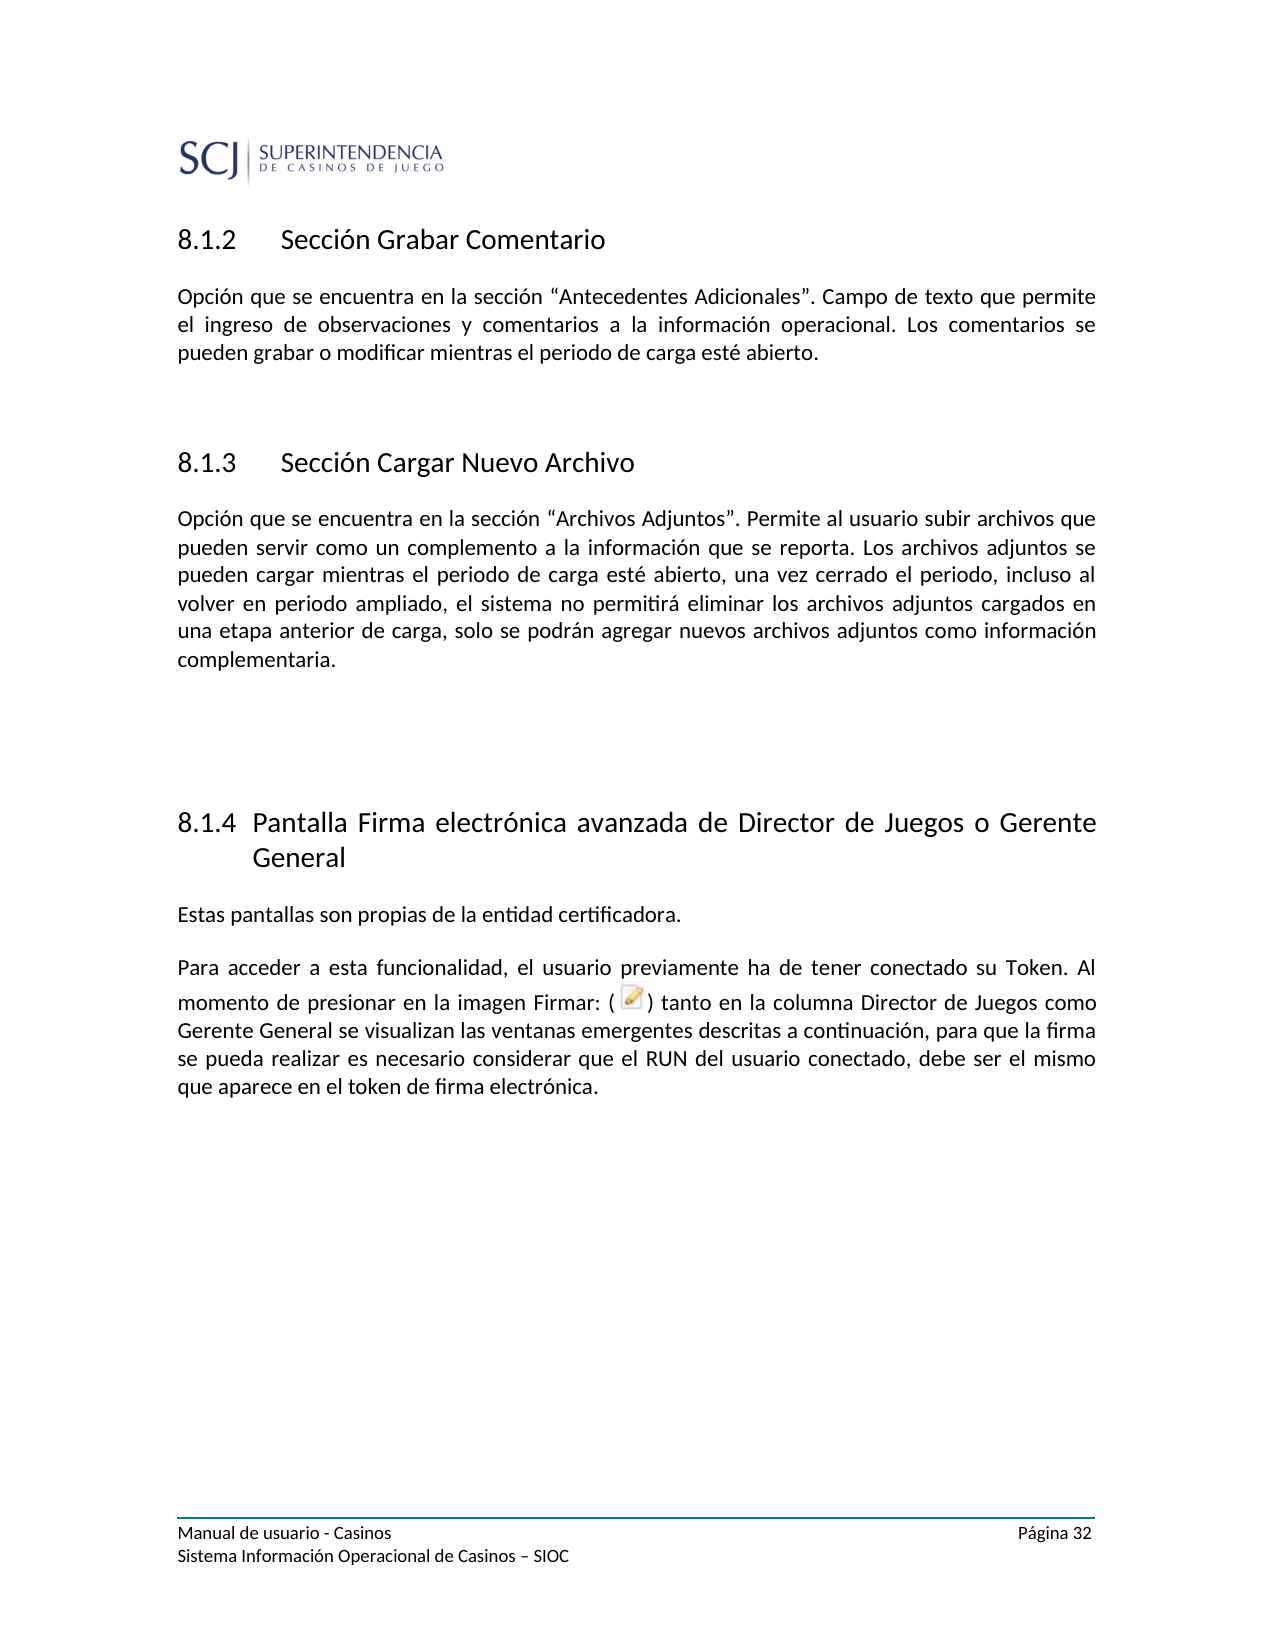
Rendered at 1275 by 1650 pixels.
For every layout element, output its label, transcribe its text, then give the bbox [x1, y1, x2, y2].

picture [615, 981, 647, 1011]
picture [177, 124, 445, 197]
text Para acceder a esta funcionalidad, el usuario previamente ha de tener conectado su Token. Al momento de presionar en la imagen Firmar: () tanto en la columna Director de Juegos como Gerente General se visualizan las ventanas emergentes descritas a continuación, para que la firma se pueda realizar es necesario considerar que el RUN del usuario conectado, debe ser el mismo que aparece en el token de firma electrónica. [177, 953, 1098, 1100]
text Opción que se encuentra en la sección “Archivos Adjuntos”. Permite al usuario subir archivos que pueden servir como un complemento a la información que se reporta. Los archivos adjuntos se pueden cargar mientras el periodo de carga esté abierto, una vez cerrado el periodo, incluso al volver en periodo ampliado, el sistema no permitirá eliminar los archivos adjuntos cargados en una etapa anterior de carga, solo se podrán agregar nuevos archivos adjuntos como información complementaria. [177, 504, 1098, 673]
text Estas pantallas son propias de la entidad certificadora. [177, 900, 1098, 928]
subtitle Sección Grabar Comentario [177, 221, 1098, 257]
subtitle Sección Cargar Nuevo Archivo [177, 444, 1098, 479]
subtitle Pantalla Firma electrónica avanzada de Director de Juegos o Gerente General [177, 804, 1098, 875]
text Opción que se encuentra en la sección “Antecedentes Adicionales”. Campo de texto que permite el ingreso de observaciones y comentarios a la información operacional. Los comentarios se pueden grabar o modificar mientras el periodo de carga esté abierto. [177, 282, 1098, 366]
